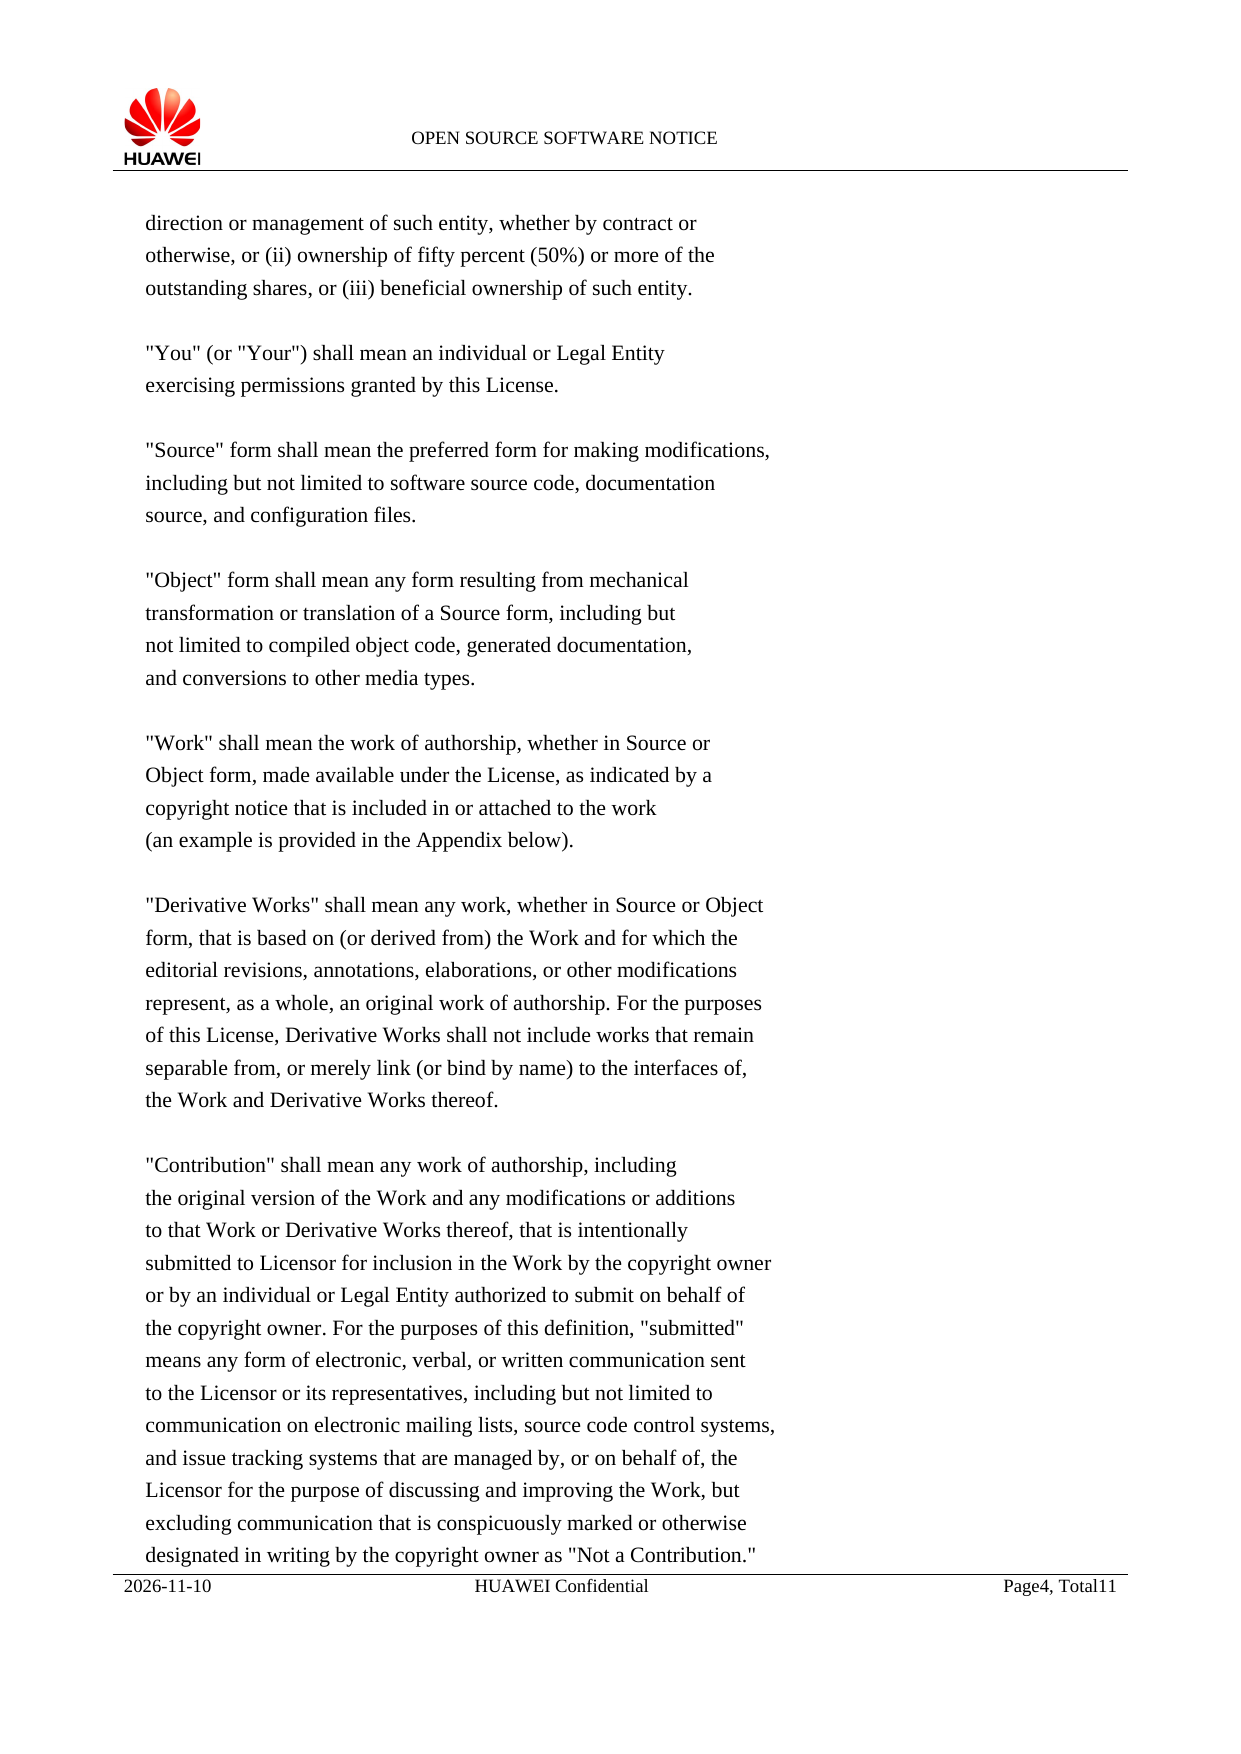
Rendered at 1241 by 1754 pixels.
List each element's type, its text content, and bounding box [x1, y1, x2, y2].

picture [124, 88, 201, 165]
